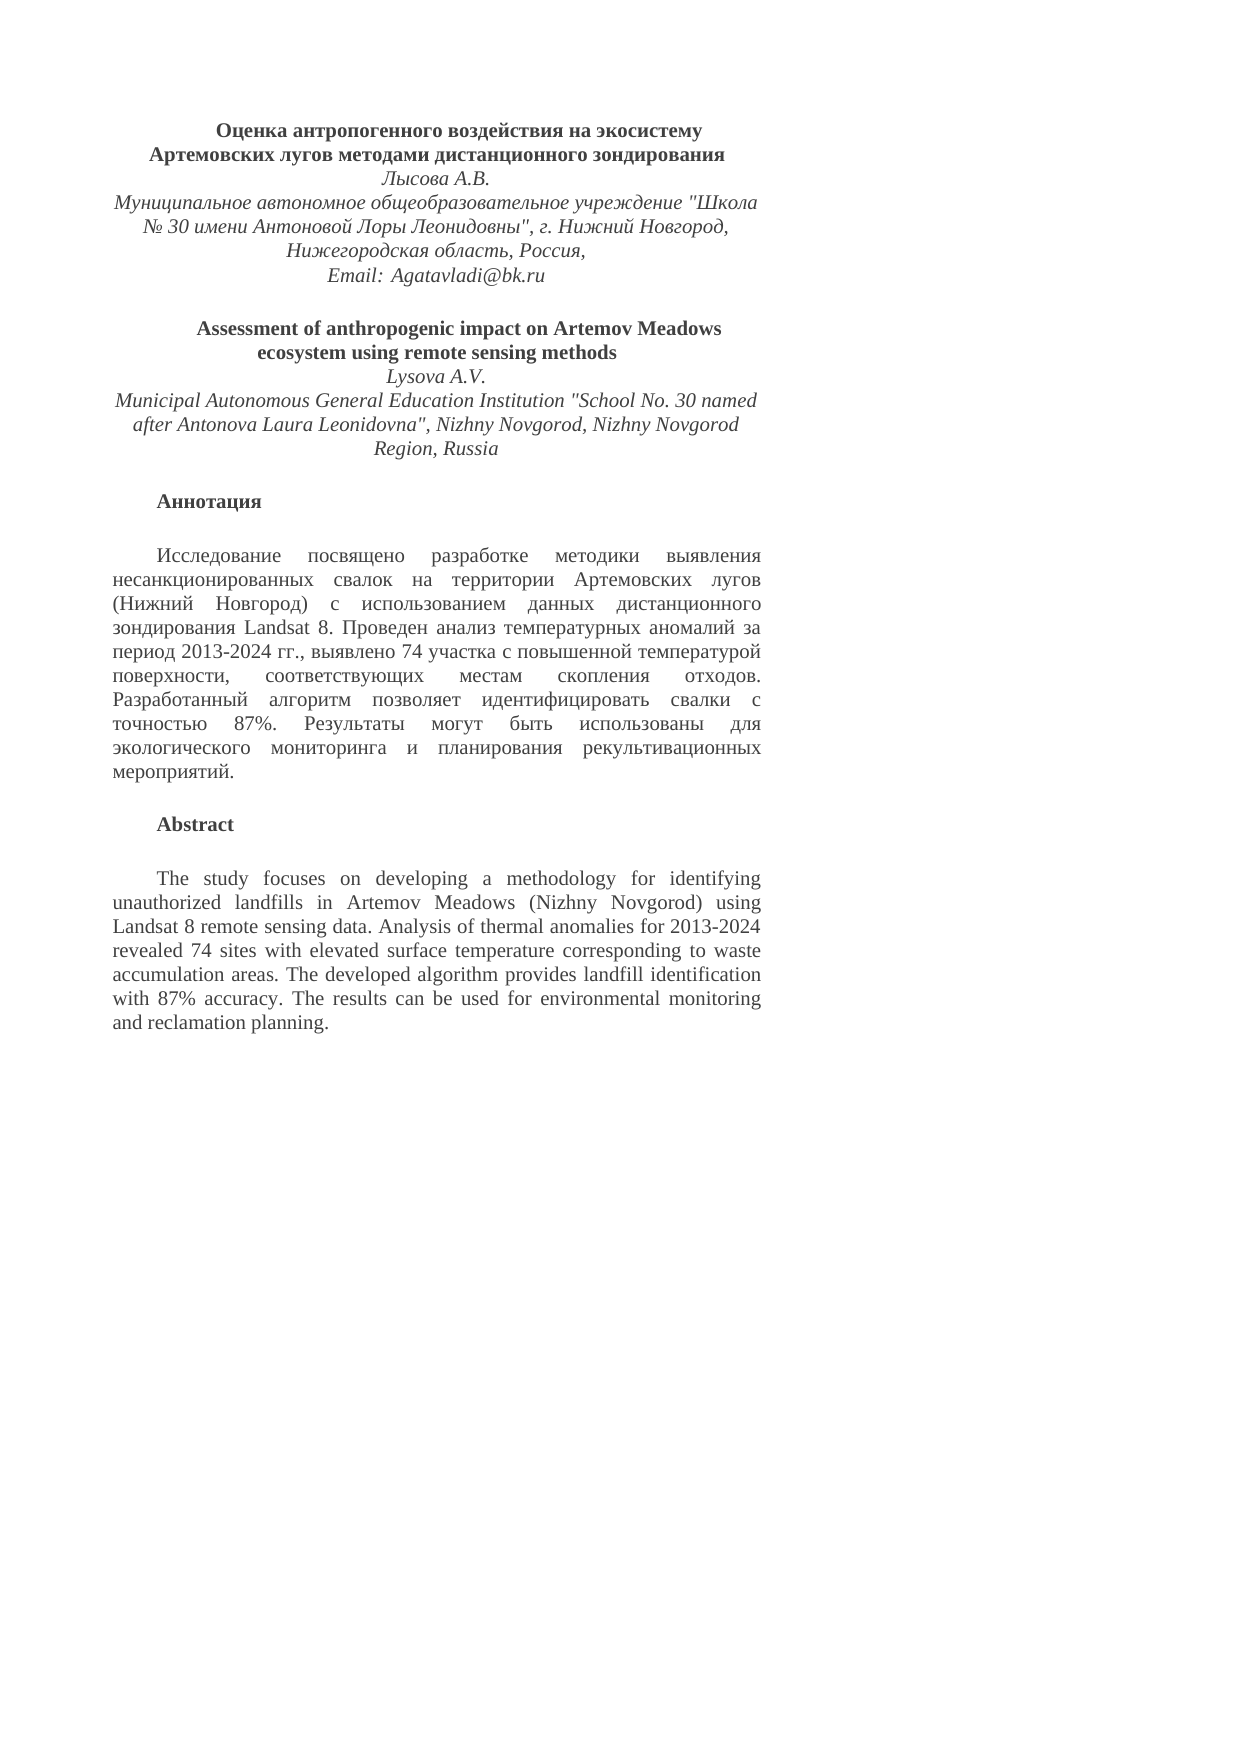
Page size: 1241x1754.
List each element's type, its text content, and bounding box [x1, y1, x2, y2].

text Assessment of anthropogenic impact on Artemov Meadows ecosystem using remote sensing methods Lysova A.V. Municipal Autonomous General Education Institution "School No. 30 named after Antonova Laura Leonidovna", Nizhny Novgorod, Nizhny Novgorod Region, Russia [112, 316, 762, 460]
text Оценка антропогенного воздействия на экосистему Артемовских лугов методами дистанционного зондирования Лысова А.В. Муниципальное автономное общеобразовательное учреждение "Школа № 30 имени Антоновой Лоры Леонидовны", г. Нижний Новгород, Нижегородская область, Россия, Email: Agatavladi@bk.ru [112, 118, 762, 287]
text Аннотация [112, 489, 762, 513]
text Исследование посвящено разработке методики выявления несанкционированных свалок на территории Артемовских лугов (Нижний Новгород) с использованием данных дистанционного зондирования Landsat 8. Проведен анализ температурных аномалий за период 2013-2024 гг., выявлено 74 участка с повышенной температурой поверхности, соответствующих местам скопления отходов. Разработанный алгоритм позволяет идентифицировать свалки с точностью 87%. Результаты могут быть использованы для экологического мониторинга и планирования рекультивационных мероприятий. [112, 542, 762, 783]
text The study focuses on developing a methodology for identifying unauthorized landfills in Artemov Meadows (Nizhny Novgorod) using Landsat 8 remote sensing data. Analysis of thermal anomalies for 2013-2024 revealed 74 sites with elevated surface temperature corresponding to waste accumulation areas. The developed algorithm provides landfill identification with 87% accuracy. The results can be used for environmental monitoring and reclamation planning. [112, 866, 762, 1034]
text Abstract [112, 812, 762, 836]
